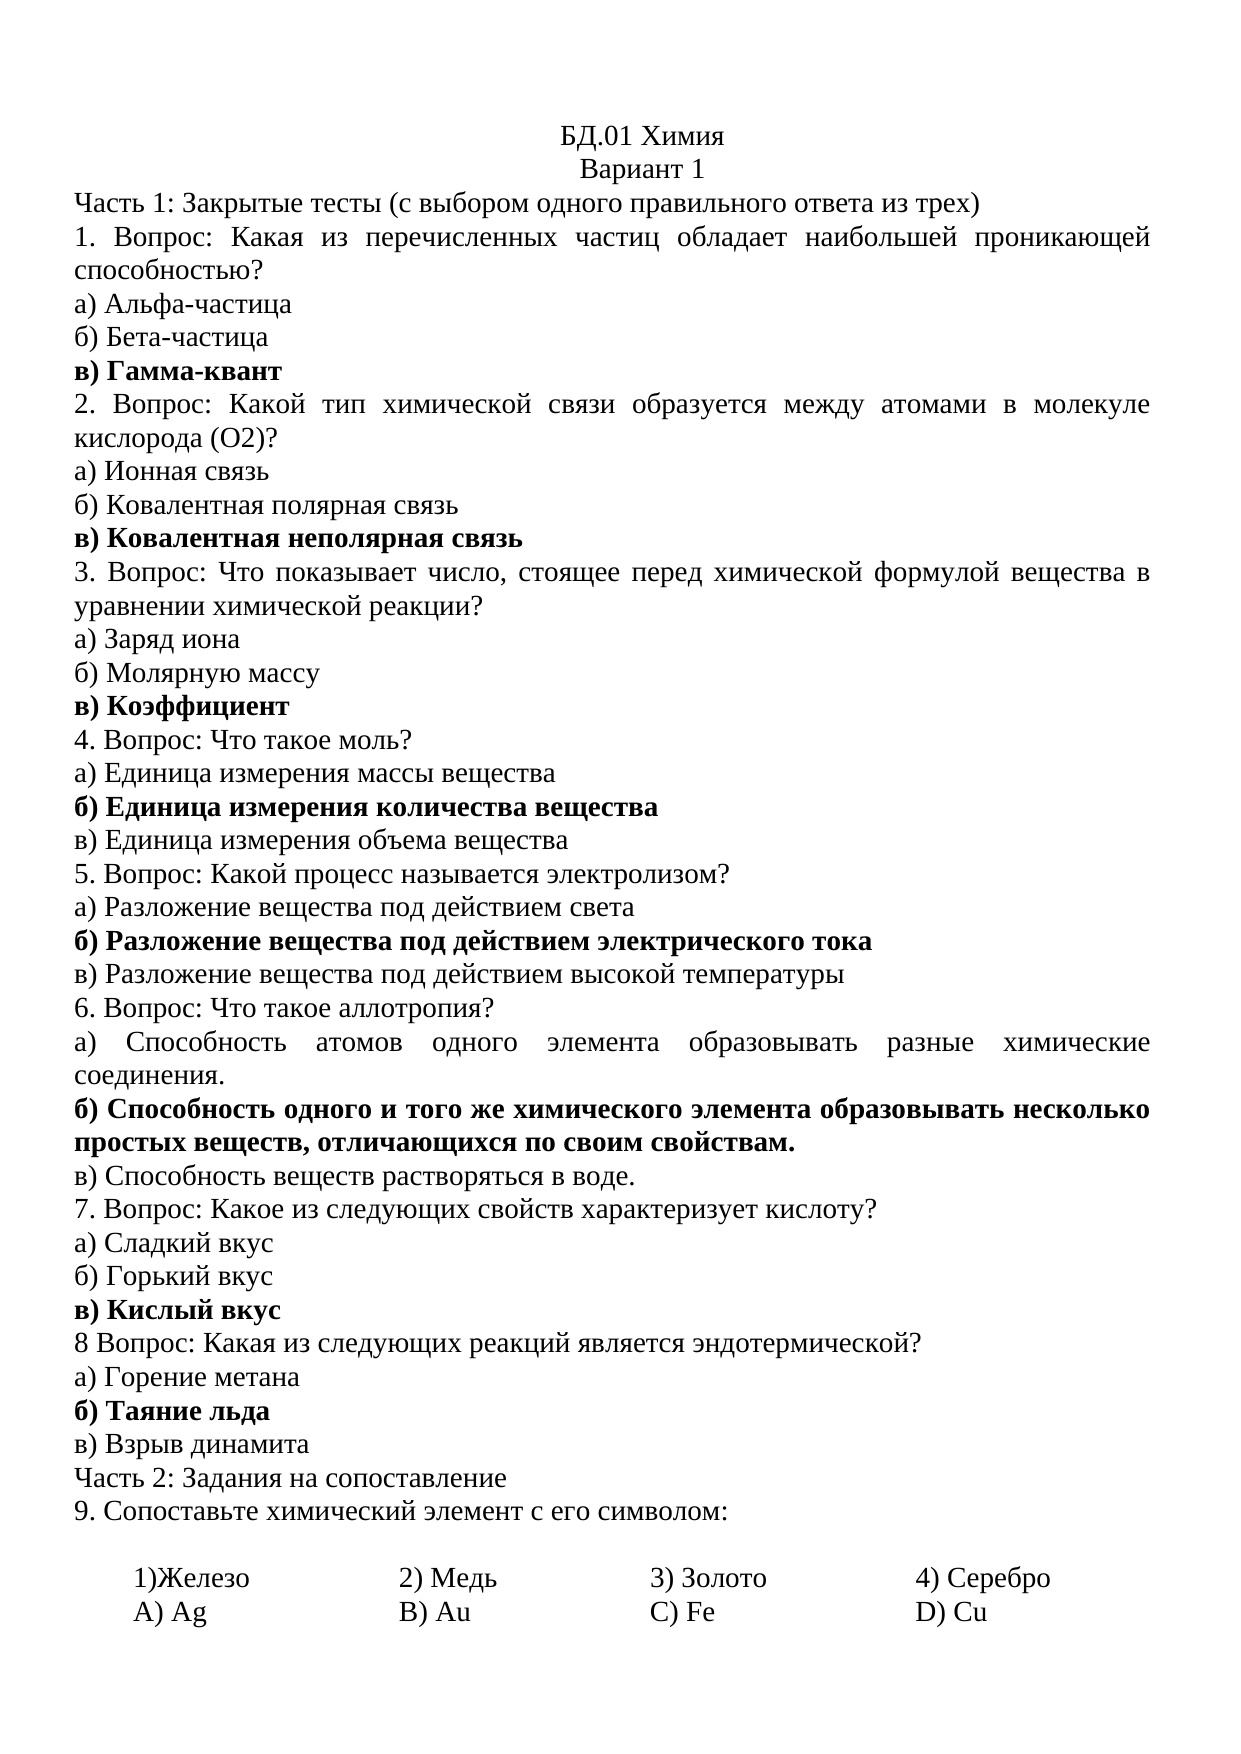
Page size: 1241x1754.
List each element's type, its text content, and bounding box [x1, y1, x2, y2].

text 9. Сопоставьте химический элемент с его символом: [74, 1493, 1152, 1527]
text в) Гамма-квант [74, 353, 1152, 386]
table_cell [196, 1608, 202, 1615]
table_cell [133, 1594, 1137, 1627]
text а) Способность атомов одного элемента образовывать разные химические соединения. [74, 1024, 1152, 1091]
text а) Разложение вещества под действием света [74, 889, 1152, 923]
text 2. Вопрос: Какой тип химической связи образуется между атомами в молекуле кислорода (O2)? [74, 386, 1152, 453]
text в) Взрыв динамита [74, 1426, 1152, 1460]
text б) Ковалентная полярная связь [74, 487, 1152, 521]
text а) Горение метана [74, 1359, 1152, 1393]
text б) Разложение вещества под действием электрического тока [74, 923, 1152, 957]
text 3. Вопрос: Что показывает число, стоящее перед химической формулой вещества в уравнении химической реакции? [74, 554, 1152, 621]
text 8 Вопрос: Какая из следующих реакций является эндотермической? [74, 1326, 1152, 1359]
text а) Единица измерения массы вещества [74, 755, 1152, 789]
text в) Ковалентная неполярная связь [74, 521, 1152, 554]
text а) Ионная связь [74, 453, 1152, 487]
text в) Единица измерения объема вещества [74, 822, 1152, 856]
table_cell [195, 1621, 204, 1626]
text 7. Вопрос: Какое из следующих свойств характеризует кислоту? [74, 1191, 1152, 1225]
text 1. Вопрос: Какая из перечисленных частиц обладает наибольшей проникающей способностью? [74, 219, 1152, 286]
text б) Таяние льда [74, 1393, 1152, 1426]
text Вариант 1 [133, 152, 1152, 185]
text 4. Вопрос: Что такое моль? [74, 722, 1152, 755]
text в) Коэффициент [74, 688, 1152, 722]
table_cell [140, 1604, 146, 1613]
text б) Бета-частица [74, 319, 1152, 353]
text б) Молярную массу [74, 655, 1152, 688]
text 6. Вопрос: Что такое аллотропия? [74, 990, 1152, 1024]
text б) Способность одного и того же химического элемента образовывать несколько простых веществ, отличающихся по своим свойствам. [74, 1091, 1152, 1158]
text а) Альфа-частица [74, 286, 1152, 319]
text Часть 1: Закрытые тесты (с выбором одного правильного ответа из трех) [74, 185, 1152, 219]
text б) Горький вкус [74, 1258, 1152, 1292]
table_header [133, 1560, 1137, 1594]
text в) Кислый вкус [74, 1292, 1152, 1326]
text б) Единица измерения количества вещества [74, 789, 1152, 822]
text Часть 2: Задания на сопоставление [74, 1460, 1152, 1493]
text в) Способность веществ растворяться в воде. [74, 1158, 1152, 1191]
text БД.01 Химия [133, 118, 1152, 152]
text 5. Вопрос: Какой процесс называется электролизом? [74, 856, 1152, 889]
text а) Сладкий вкус [74, 1225, 1152, 1258]
text а) Заряд иона [74, 621, 1152, 655]
text в) Разложение вещества под действием высокой температуры [74, 957, 1152, 990]
